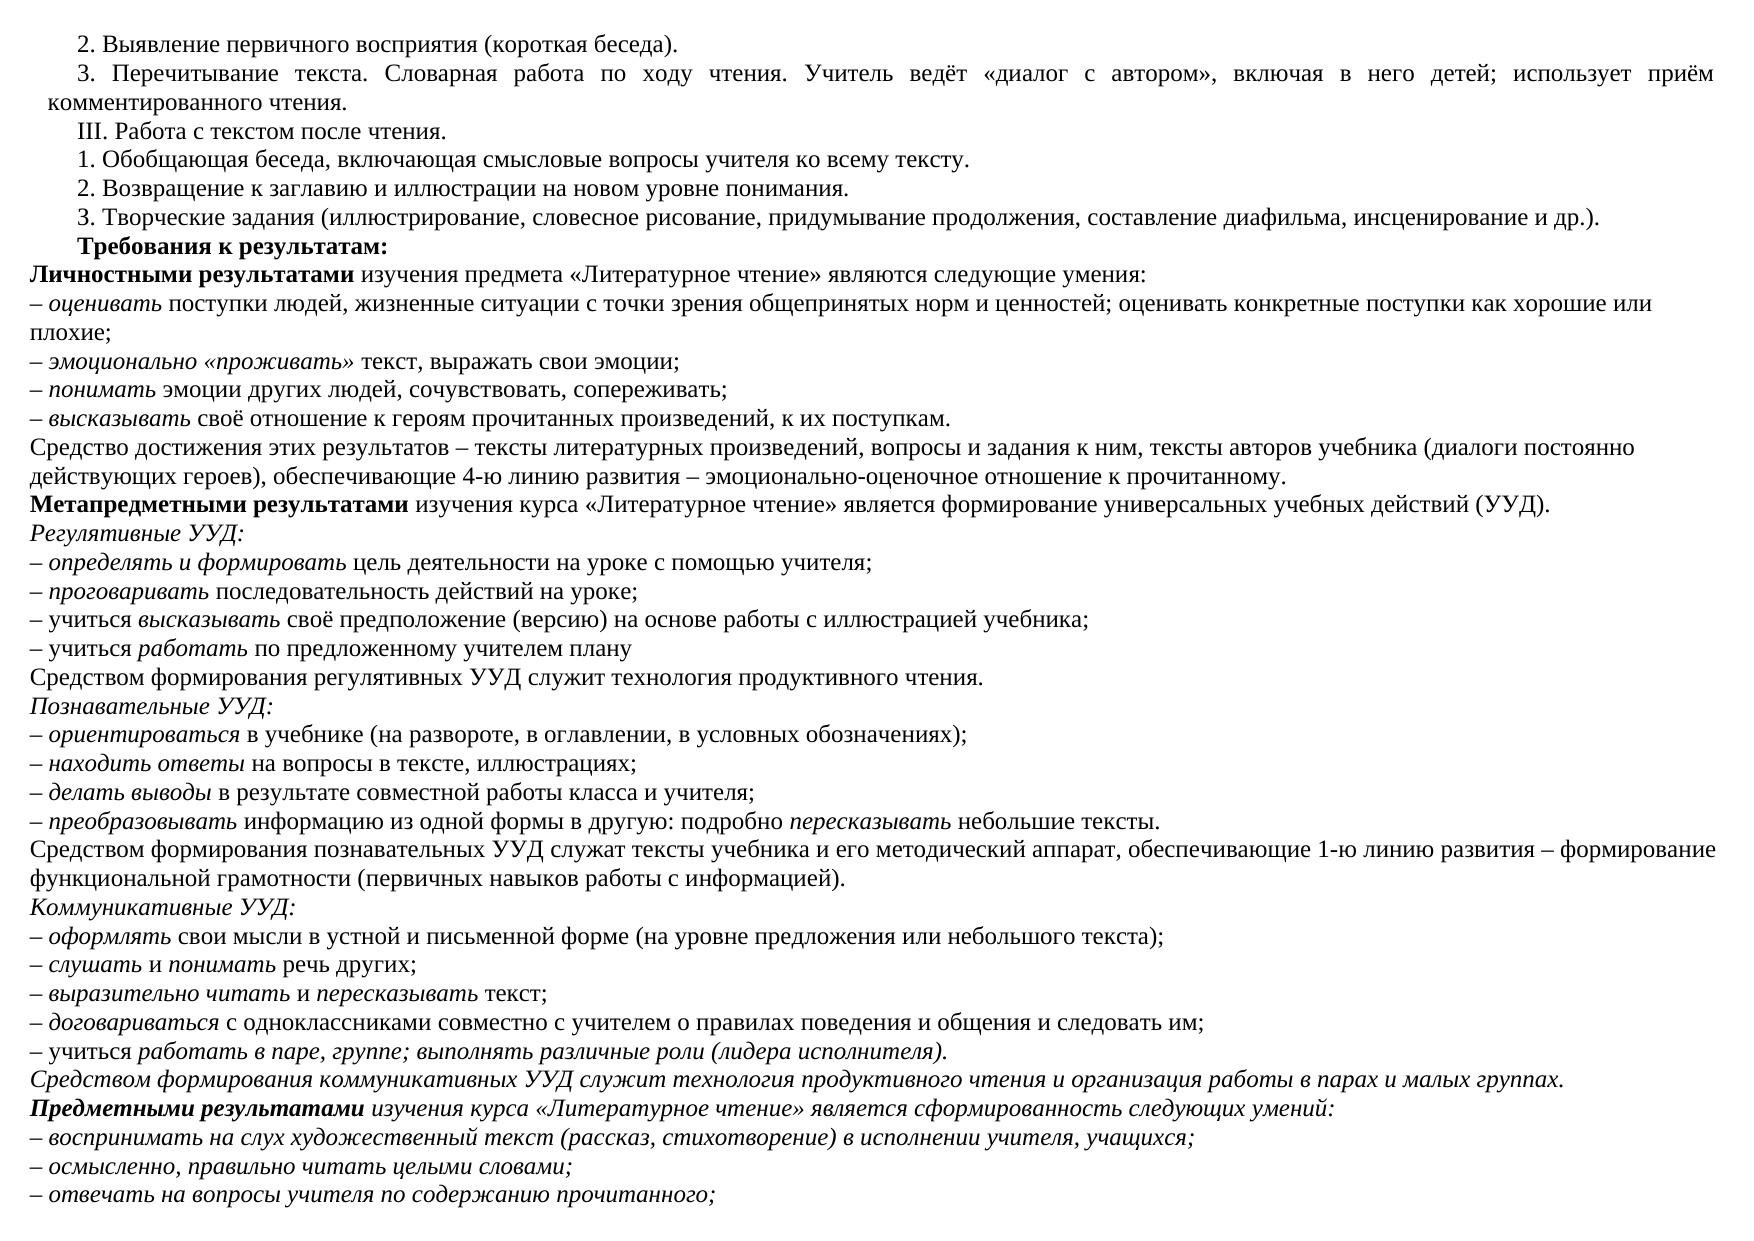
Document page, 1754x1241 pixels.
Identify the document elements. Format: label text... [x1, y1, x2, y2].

text – оформлять свои мысли в устной и письменной форме (на уровне предложения или небольшого текста); [29, 921, 1724, 949]
text – делать выводы в результате совместной работы класса и учителя; [29, 777, 1724, 806]
text – проговаривать последовательность действий на уроке; [29, 576, 1724, 604]
text – воспринимать на слух художественный текст (рассказ, стихотворение) в исполнении учителя, учащихся; [29, 1122, 1724, 1151]
text 1. Обобщающая беседа, включающая смысловые вопросы учителя ко всему тексту. [47, 144, 1716, 173]
text 2. Выявление первичного восприятия (короткая беседа). [47, 29, 1716, 58]
text – понимать эмоции других людей, сочувствовать, сопереживать; [29, 374, 1724, 403]
text – осмысленно, правильно читать целыми словами; [29, 1151, 1724, 1179]
text – выразительно читать и пересказывать текст; [29, 978, 1724, 1007]
text – преобразовывать информацию из одной формы в другую: подробно пересказывать небольшие тексты. [29, 806, 1724, 834]
text – оценивать поступки людей, жизненные ситуации с точки зрения общепринятых норм и ценностей; оценивать конкретные поступки как хорошие или плохие; [29, 288, 1724, 346]
text Средство достижения этих результатов – тексты литературных произведений, вопросы и задания к ним, тексты авторов учебника (диалоги постоянно действующих героев), обеспечивающие 4-ю линию развития – эмоционально-оценочное отношение к прочитанному. [29, 432, 1724, 489]
text – учиться работать по предложенному учителем плану [29, 633, 1724, 662]
text З. Творческие задания (иллюстрирование, словесное рисование, придумывание продолжения, составление диафильма, инсценирование и др.). [47, 202, 1716, 231]
text – определять и формировать цель деятельности на уроке с помощью учителя; [29, 547, 1724, 576]
text – высказывать своё отношение к героям прочитанных произведений, к их поступкам. [29, 403, 1724, 432]
text – слушать и понимать речь других; [29, 949, 1724, 978]
text Метапредметными результатами изучения курса «Литературное чтение» является формирование универсальных учебных действий (УУД). [29, 489, 1724, 518]
text Коммуникативные УУД: [29, 892, 1724, 921]
text Познавательные УУД: [29, 691, 1724, 719]
text Личностными результатами изучения предмета «Литературное чтение» являются следующие умения: [29, 259, 1724, 288]
text – договариваться с одноклассниками совместно с учителем о правилах поведения и общения и следовать им; [29, 1007, 1724, 1036]
text Требования к результатам: [47, 231, 1716, 259]
text – ориентироваться в учебнике (на развороте, в оглавлении, в условных обозначениях); [29, 719, 1724, 748]
text – учиться высказывать своё предположение (версию) на основе работы с иллюстрацией учебника; [29, 604, 1724, 633]
text Средством формирования познавательных УУД служат тексты учебника и его методический аппарат, обеспечивающие 1-ю линию развития – формирование функциональной грамотности (первичных навыков работы с информацией). [29, 834, 1724, 892]
text – учиться работать в паре, группе; выполнять различные роли (лидера исполнителя). [29, 1036, 1724, 1064]
text Средством формирования коммуникативных УУД служит технология продуктивного чтения и организация работы в парах и малых группах. [29, 1064, 1724, 1093]
text 3. Перечитывание текста. Словарная работа по ходу чтения. Учитель ведёт «диалог с автором», включая в него детей; использует приём комментированного чтения. [47, 58, 1716, 116]
text Регулятивные УУД: [29, 518, 1724, 547]
text 2. Возвращение к заглавию и иллюстрации на новом уровне понимания. [47, 173, 1716, 202]
text Предметными результатами изучения курса «Литературное чтение» является сформированность следующих умений: [29, 1093, 1724, 1122]
text – находить ответы на вопросы в тексте, иллюстрациях; [29, 748, 1724, 777]
text III. Работа с текстом после чтения. [47, 116, 1716, 144]
text Средством формирования регулятивных УУД служит технология продуктивного чтения. [29, 662, 1724, 691]
text – эмоционально «проживать» текст, выражать свои эмоции; [29, 346, 1724, 374]
text – отвечать на вопросы учителя по содержанию прочитанного; [29, 1179, 1724, 1208]
